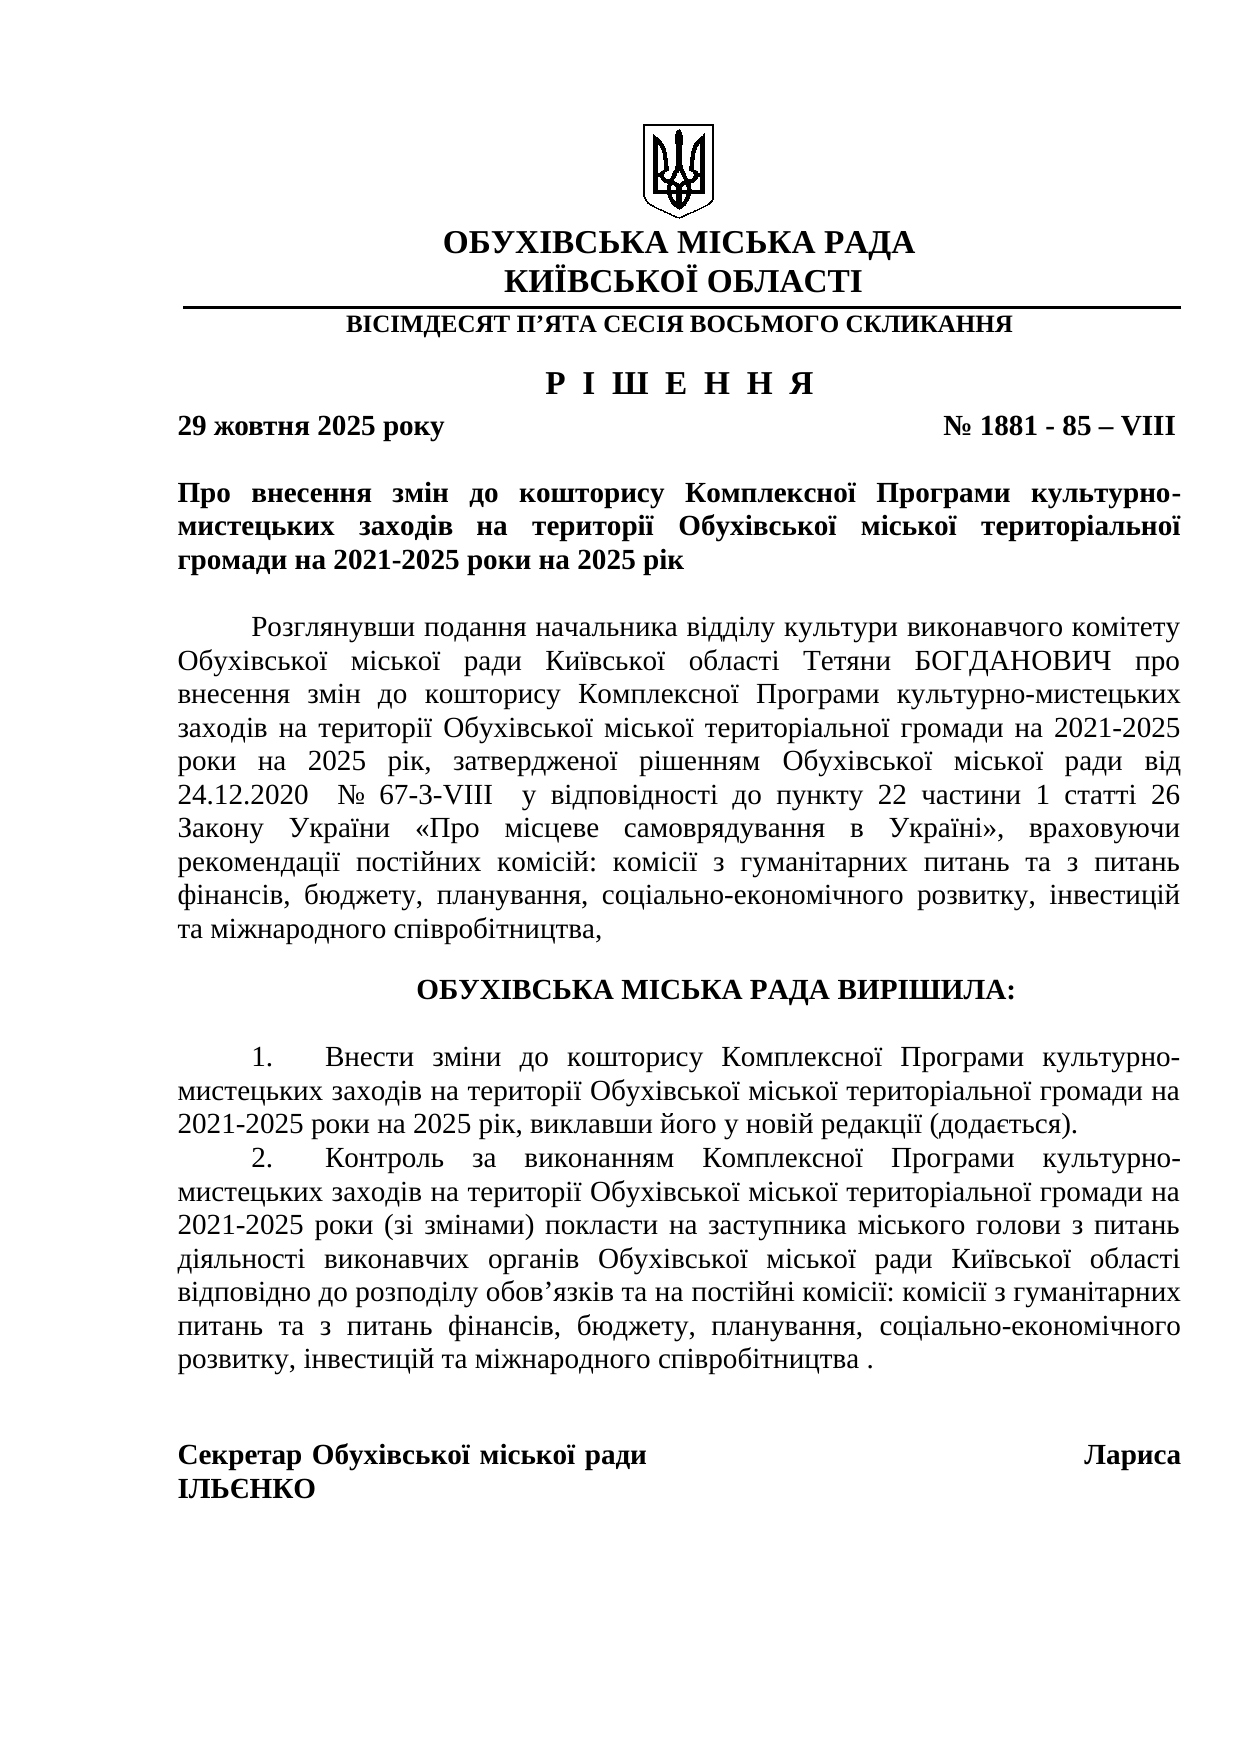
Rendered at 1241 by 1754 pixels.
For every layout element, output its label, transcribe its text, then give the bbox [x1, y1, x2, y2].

list Внести зміни до кошторису Комплексної Програми культурно-мистецьких заходів на території Обухівської міської територіальної громади на 2021-2025 роки на 2025 рік, виклавши його у новій редакції (додається). [177, 1039, 1181, 1140]
text Секретар Обухівської міської ради Лариса ІЛЬЄНКО [177, 1437, 1181, 1504]
text Р І Ш Е Н Н Я [177, 363, 1181, 402]
text ОБУХІВСЬКА МІСЬКА РАДА [177, 223, 1181, 261]
text ВІСІМДЕСЯТ П’ЯТА СЕСІЯ ВОСЬМОГО СКЛИКАННЯ [177, 309, 1181, 338]
text Розглянувши подання начальника відділу культури виконавчого комітету Обухівської міської ради Київської області Тетяни БОГДАНОВИЧ про внесення змін до кошторису Комплексної Програми культурно-мистецьких заходів на території Обухівської міської територіальної громади на 2021-2025 роки на 2025 рік, затвердженої рішенням Обухівської міської ради від 24.12.2020 № 67-3-VІІІ у відповідності до пункту 22 частини 1 статті 26 Закону України «Про місцеве самоврядування в Україні», враховуючи рекомендації постійних комісій: комісії з гуманітарних питань та з питань фінансів, бюджету, планування, соціально-економічного розвитку, інвестицій та міжнародного співробітництва, [177, 609, 1181, 944]
list Контроль за виконанням Комплексної Програми культурно-мистецьких заходів на території Обухівської міської територіальної громади на 2021-2025 роки (зі змінами) покласти на заступника міського голови з питань діяльності виконавчих органів Обухівської міської ради Київської області відповідно до розподілу обов’язків та на постійні комісії: комісії з гуманітарних питань та з питань фінансів, бюджету, планування, соціально-економічного розвитку, інвестицій та міжнародного співробітництва . [177, 1140, 1181, 1375]
text Про внесення змін до кошторису Комплексної Програми культурно- мистецьких заходів на території Обухівської міської територіальної громади на 2021-2025 роки на 2025 рік [177, 475, 1181, 576]
text ОБУХІВСЬКА МІСЬКА РАДА ВИРІШИЛА: [177, 972, 1181, 1006]
text 29 жовтня 2025 року № 1881 - 85 – VІІІ [177, 408, 1181, 441]
text КИЇВСЬКОЇ ОБЛАСТІ [177, 261, 1181, 299]
